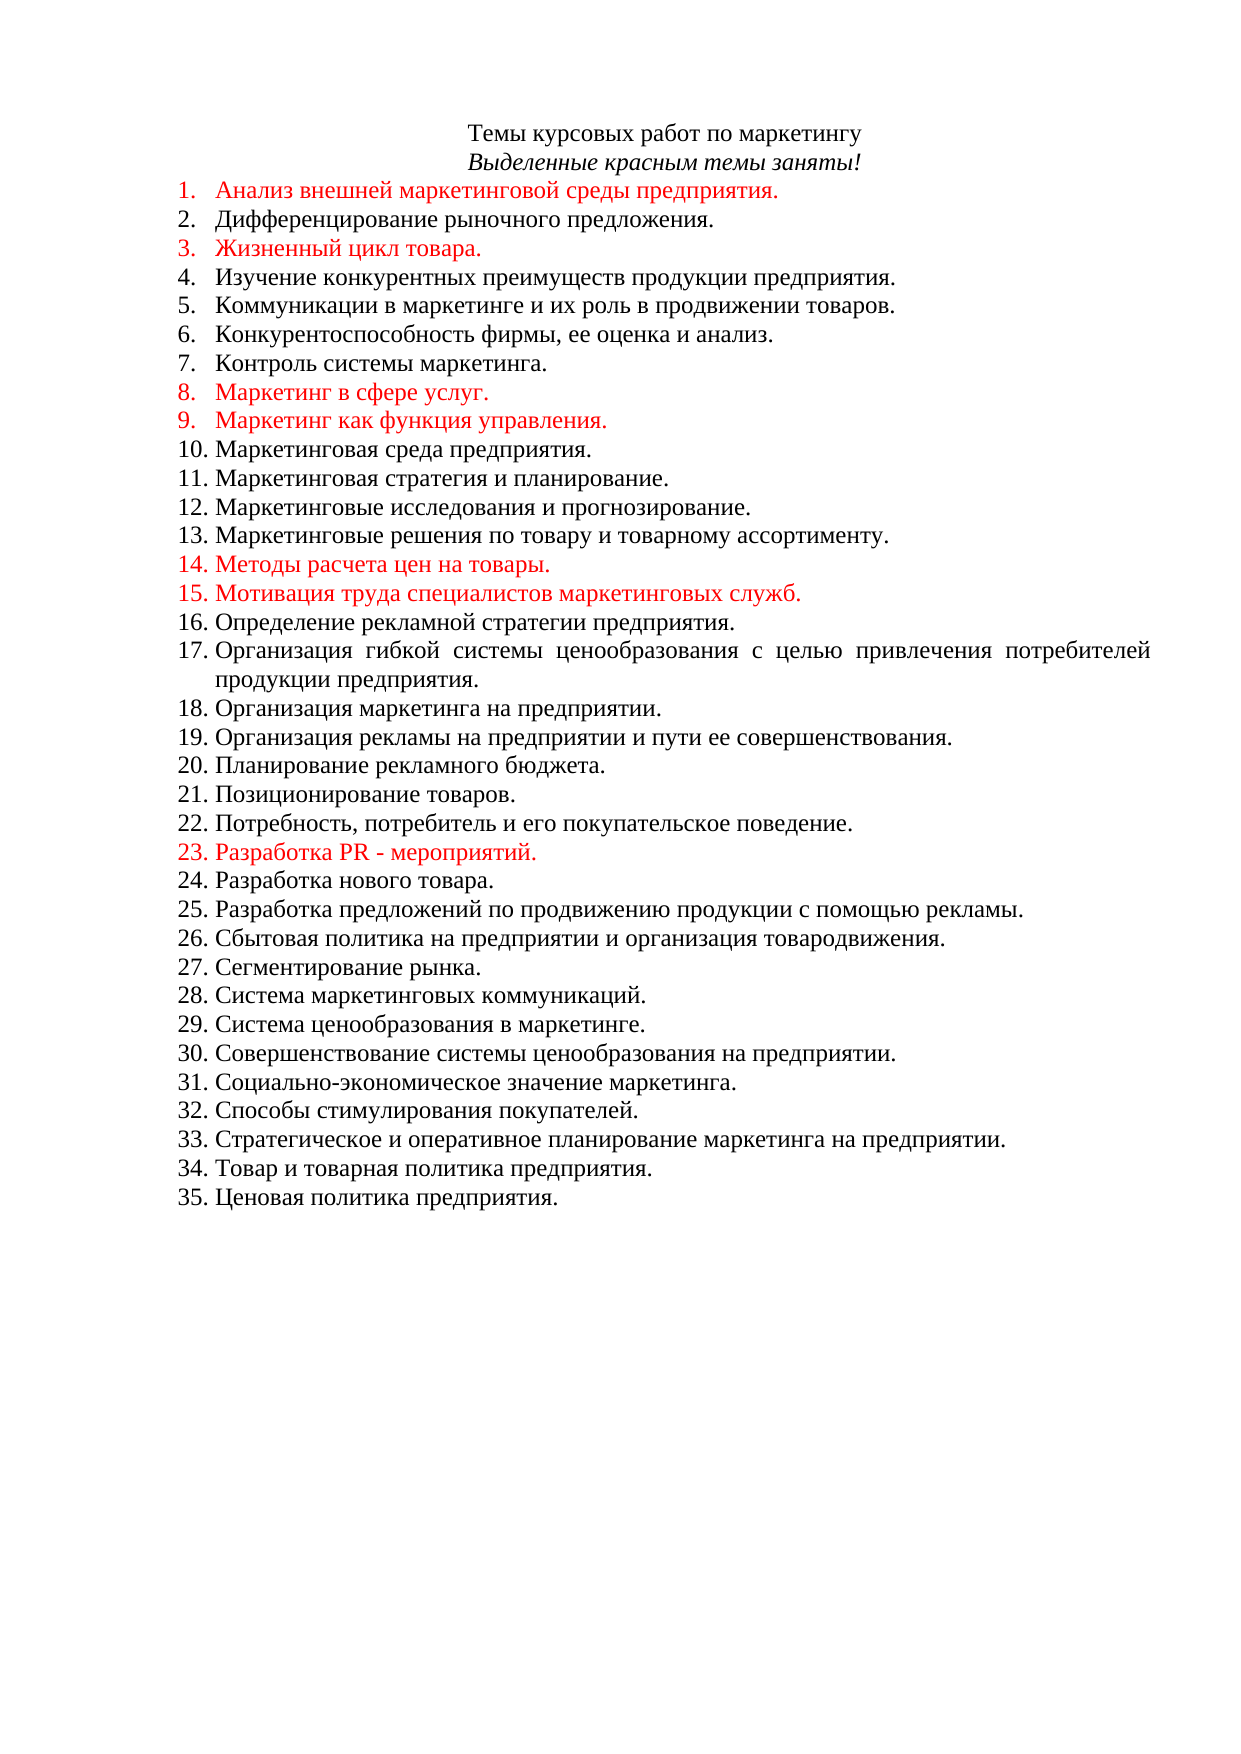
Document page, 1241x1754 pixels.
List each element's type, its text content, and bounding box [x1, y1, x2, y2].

list Маркетинговая среда предприятия. [177, 434, 1152, 463]
text Выделенные красным темы заняты! [177, 147, 1152, 176]
list Мотивация труда специалистов маркетинговых служб. [177, 578, 1152, 607]
list Конкурентоспособность фирмы, ее оценка и анализ. [177, 319, 1152, 348]
list Маркетинговая стратегия и планирование. [177, 463, 1152, 492]
list Система маркетинговых коммуникаций. [177, 981, 1152, 1009]
list Потребность, потребитель и его покупательское поведение. [177, 808, 1152, 837]
list Методы расчета цен на товары. [177, 549, 1152, 578]
list Ценовая политика предприятия. [177, 1182, 1152, 1211]
list Товар и товарная политика предприятия. [177, 1153, 1152, 1182]
list Контроль системы маркетинга. [177, 348, 1152, 377]
list Маркетинг как функция управления. [177, 406, 1152, 434]
list Разработка нового товара. [177, 866, 1152, 894]
list Совершенствование системы ценообразования на предприятии. [177, 1038, 1152, 1067]
list Анализ внешней маркетинговой среды предприятия. [177, 176, 1152, 204]
list Маркетинг в сфере услуг. [177, 377, 1152, 406]
list Позиционирование товаров. [177, 779, 1152, 808]
list Жизненный цикл товара. [177, 233, 1152, 262]
list Определение рекламной стратегии предприятия. [177, 607, 1152, 636]
list Способы стимулирования покупателей. [177, 1096, 1152, 1124]
text Темы курсовых работ по маркетингу [177, 118, 1152, 147]
list Дифференцирование рыночного предложения. [177, 204, 1152, 233]
list Планирование рекламного бюджета. [177, 751, 1152, 779]
list Разработка PR - мероприятий. [177, 837, 1152, 866]
list Коммуникации в маркетинге и их роль в продвижении товаров. [177, 291, 1152, 319]
list Изучение конкурентных преимуществ продукции предприятия. [177, 262, 1152, 291]
list Организация гибкой системы ценообразования с целью привлечения потребителей продукции предприятия. [177, 636, 1152, 693]
list Сбытовая политика на предприятии и организация товародвижения. [177, 923, 1152, 952]
list Организация маркетинга на предприятии. [177, 693, 1152, 722]
list Стратегическое и оперативное планирование маркетинга на предприятии. [177, 1124, 1152, 1153]
list Социально-экономическое значение маркетинга. [177, 1067, 1152, 1096]
list Маркетинговые решения по товару и товарному ассортименту. [177, 521, 1152, 549]
list Организация рекламы на предприятии и пути ее совершенствования. [177, 722, 1152, 751]
list Маркетинговые исследования и прогнозирование. [177, 492, 1152, 521]
list Разработка предложений по продвижению продукции с помощью рекламы. [177, 894, 1152, 923]
list Система ценообразования в маркетинге. [177, 1009, 1152, 1038]
list Сегментирование рынка. [177, 952, 1152, 981]
